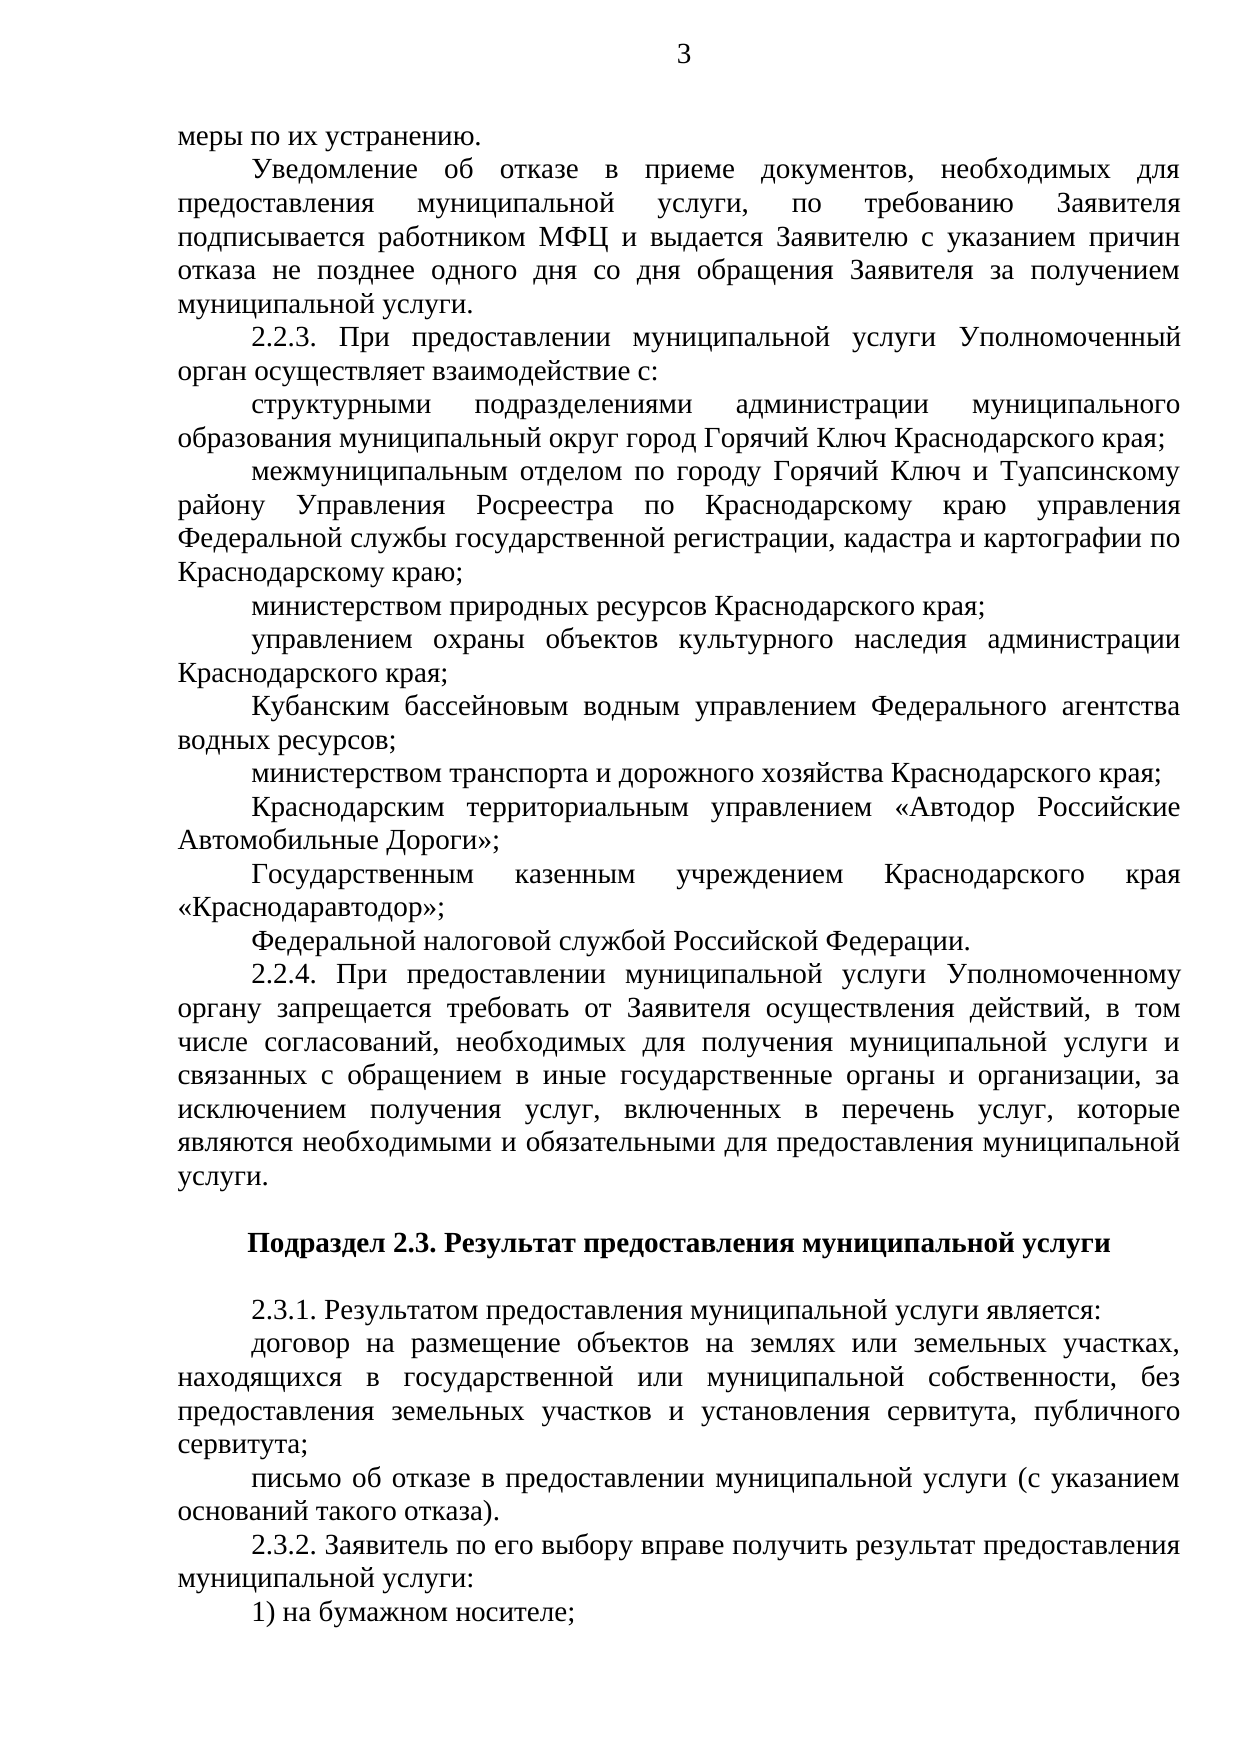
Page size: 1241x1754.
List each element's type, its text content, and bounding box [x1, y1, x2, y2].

text 1) на бумажном носителе; [177, 1594, 1181, 1627]
text министерством природных ресурсов Краснодарского края; [177, 588, 1181, 621]
text 2.3.1. Результатом предоставления муниципальной услуги является: [177, 1292, 1181, 1326]
text Уведомление об отказе в приеме документов, необходимых для предоставления муниципальной услуги, по требованию Заявителя подписывается работником МФЦ и выдается Заявителю с указанием причин отказа не позднее одного дня со дня обращения Заявителя за получением муниципальной услуги. [177, 152, 1181, 319]
text Государственным казенным учреждением Краснодарского края «Краснодаравтодор»; [177, 856, 1181, 923]
text управлением охраны объектов культурного наследия администрации Краснодарского края; [177, 621, 1181, 688]
text министерством транспорта и дорожного хозяйства Краснодарского края; [177, 755, 1181, 789]
text Кубанским бассейновым водным управлением Федерального агентства водных ресурсов; [177, 688, 1181, 755]
text структурными подразделениями администрации муниципального образования муниципальный округ город Горячий Ключ Краснодарского края; [177, 386, 1181, 453]
text Федеральной налоговой службой Российской Федерации. [177, 923, 1181, 957]
text Подраздел 2.3. Результат предоставления муниципальной услуги [177, 1225, 1181, 1258]
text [177, 118, 1181, 152]
text 2.3.2. Заявитель по его выбору вправе получить результат предоставления муниципальной услуги: [177, 1527, 1181, 1594]
text договор на размещение объектов на землях или земельных участках, находящихся в государственной или муниципальной собственности, без предоставления земельных участков и установления сервитута, публичного сервитута; [177, 1326, 1181, 1460]
text письмо об отказе в предоставлении муниципальной услуги (с указанием оснований такого отказа). [177, 1460, 1181, 1527]
text Краснодарским территориальным управлением «Автодор Российские Автомобильные Дороги»; [177, 789, 1181, 856]
text 2.2.3. При предоставлении муниципальной услуги Уполномоченный орган осуществляет взаимодействие с: [177, 319, 1181, 386]
text 2.2.4. При предоставлении муниципальной услуги Уполномоченному органу запрещается требовать от Заявителя осуществления действий, в том числе согласований, необходимых для получения муниципальной услуги и связанных с обращением в иные государственные органы и организации, за исключением получения услуг, включенных в перечень услуг, которые являются необходимыми и обязательными для предоставления муниципальной услуги. [177, 957, 1181, 1191]
text межмуниципальным отделом по городу Горячий Ключ и Туапсинскому району Управления Росреестра по Краснодарскому краю управления Федеральной службы государственной регистрации, кадастра и картографии по Краснодарскому краю; [177, 453, 1181, 588]
